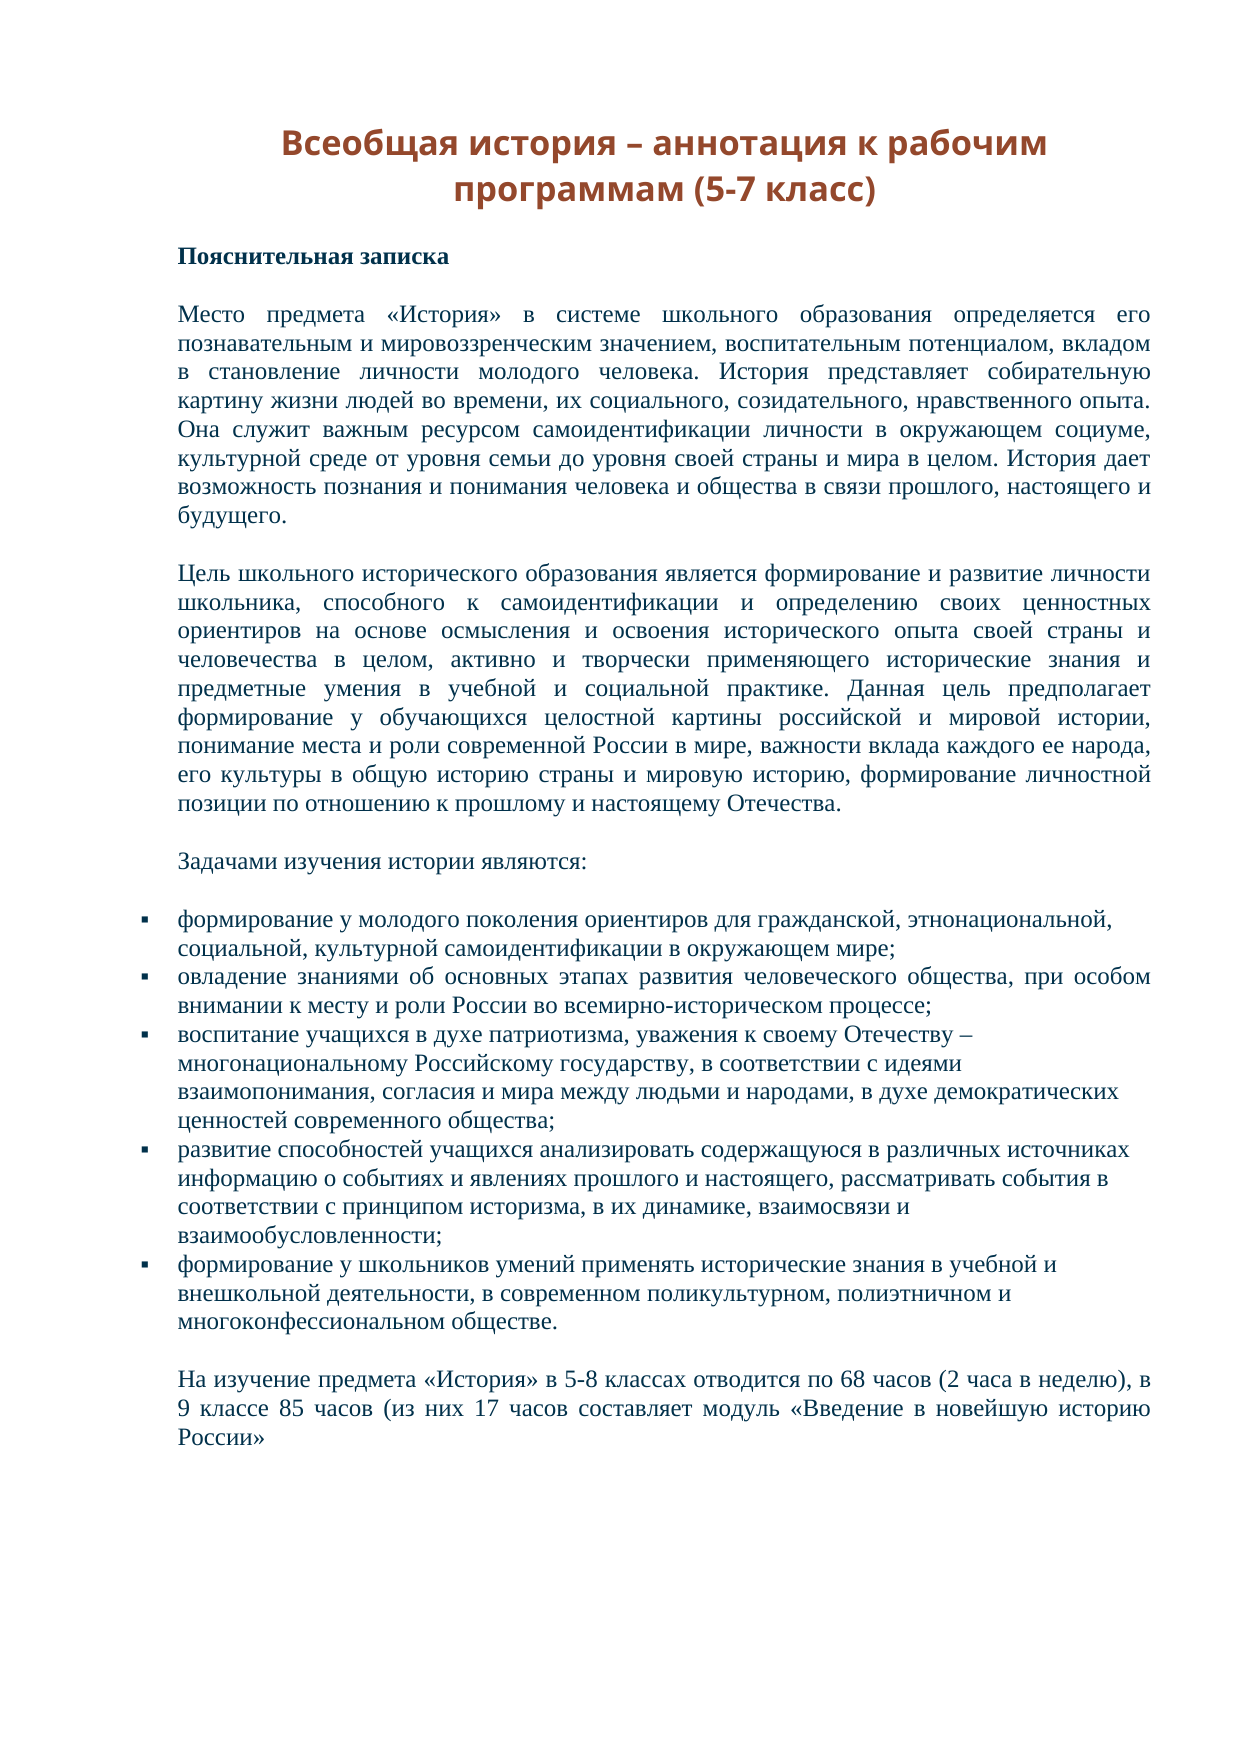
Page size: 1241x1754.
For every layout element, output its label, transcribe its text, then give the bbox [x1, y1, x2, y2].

list формирование у молодого поколения ориентиров для гражданской, этнонациональной, социальной, культурной самоидентификации в окружающем мире; [140, 904, 1152, 961]
text Всеобщая история – аннотация к рабочим программам (5-7 класс) [177, 118, 1152, 212]
text Место предмета «История» в системе школьного образования определяется его познавательным и мировоззренческим значением, воспитательным потенциалом, вкладом в становление личности молодого человека. История представляет собирательную картину жизни людей во времени, их социального, созидательного, нравственного опыта. Она служит важным ресурсом самоидентификации личности в окружающем социуме, культурной среде от уровня семьи до уровня своей страны и мира в целом. История дает возможность познания и понимания человека и общества в связи прошлого, настоящего и будущего. [177, 299, 1152, 529]
text Пояснительная записка [177, 241, 1152, 270]
text Задачами изучения истории являются: [177, 846, 1152, 875]
text На изучение предмета «История» в 5-8 классах отводится по 68 часов (2 часа в неделю), в 9 классе 85 часов (из них 17 часов составляет модуль «Введение в новейшую историю России» [177, 1364, 1152, 1451]
text Цель школьного исторического образования является формирование и развитие личности школьника, способного к самоидентификации и определению своих ценностных ориентиров на основе осмысления и освоения исторического опыта своей страны и человечества в целом, активно и творчески применяющего исторические знания и предметные умения в учебной и социальной практике. Данная цель предполагает формирование у обучающихся целостной картины российской и мировой истории, понимание места и роли современной России в мире, важности вклада каждого ее народа, его культуры в общую историю страны и мировую историю, формирование личностной позиции по отношению к прошлому и настоящему Отечества. [177, 558, 1152, 817]
list овладение знаниями об основных этапах развития человеческого общества, при особом внимании к месту и роли России во всемирно-историческом процессе; [140, 961, 1152, 1019]
list воспитание учащихся в духе патриотизма, уважения к своему Отечеству – многонациональному Российскому государству, в соответствии с идеями взаимопонимания, согласия и мира между людьми и народами, в духе демократических ценностей современного общества; [140, 1019, 1152, 1134]
list формирование у школьников умений применять исторические знания в учебной и внешкольной деятельности, в современном поликультурном, полиэтничном и многоконфессиональном обществе. [140, 1249, 1152, 1335]
list развитие способностей учащихся анализировать содержащуюся в различных источниках информацию о событиях и явлениях прошлого и настоящего, рассматривать события в соответствии с принципом историзма, в их динамике, взаимосвязи и взаимообусловленности; [140, 1134, 1152, 1249]
